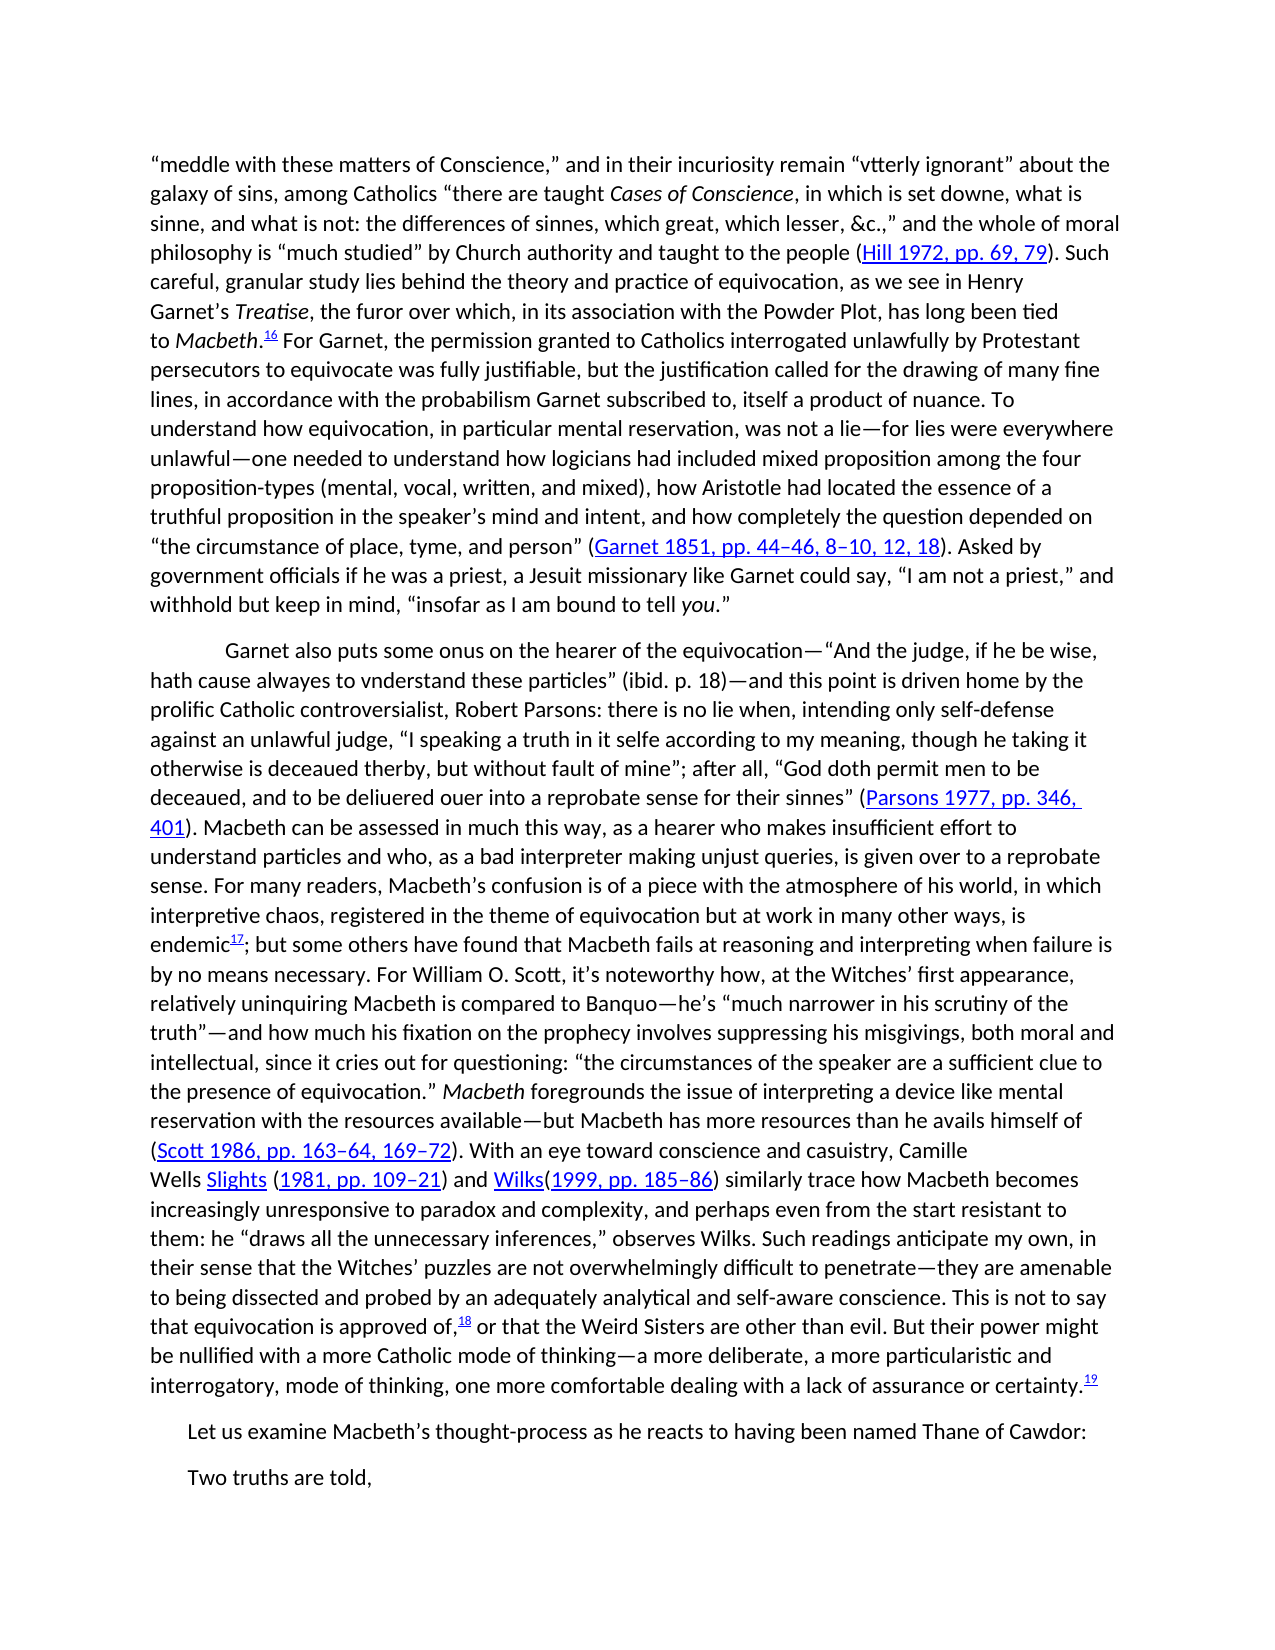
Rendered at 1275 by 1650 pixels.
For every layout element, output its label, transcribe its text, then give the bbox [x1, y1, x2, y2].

text Garnet also puts some onus on the hearer of the equivocation—“And the judge, if he be wise, hath cause alwayes to vnderstand these particles” (ibid. p. 18)—and this point is driven home by the prolific Catholic controversialist, Robert Parsons: there is no lie when, intending only self-defense against an unlawful judge, “I speaking a truth in it selfe according to my meaning, though he taking it otherwise is deceaued therby, but without fault of mine”; after all, “God doth permit men to be deceaued, and to be deliuered ouer into a reprobate sense for their sinnes” (Parsons 1977, pp. 346, 401). Macbeth can be assessed in much this way, as a hearer who makes insufficient effort to understand particles and who, as a bad interpreter making unjust queries, is given over to a reprobate sense. For many readers, Macbeth’s confusion is of a piece with the atmosphere of his world, in which interpretive chaos, registered in the theme of equivocation but at work in many other ways, is endemic17; but some others have found that Macbeth fails at reasoning and interpreting when failure is by no means necessary. For William O. Scott, it’s noteworthy how, at the Witches’ first appearance, relatively uninquiring Macbeth is compared to Banquo—he’s “much narrower in his scrutiny of the truth”—and how much his fixation on the prophecy involves suppressing his misgivings, both moral and intellectual, since it cries out for questioning: “the circumstances of the speaker are a sufficient clue to the presence of equivocation.” Macbeth foregrounds the issue of interpreting a device like mental reservation with the resources available—but Macbeth has more resources than he avails himself of (Scott 1986, pp. 163–64, 169–72). With an eye toward conscience and casuistry, Camille Wells Slights (1981, pp. 109–21) and Wilks(1999, pp. 185–86) similarly trace how Macbeth becomes increasingly unresponsive to paradox and complexity, and perhaps even from the start resistant to them: he “draws all the unnecessary inferences,” observes Wilks. Such readings anticipate my own, in their sense that the Witches’ puzzles are not overwhelmingly difficult to penetrate—they are amenable to being dissected and probed by an adequately analytical and self-aware conscience. This is not to say that equivocation is approved of,18 or that the Weird Sisters are other than evil. But their power might be nullified with a more Catholic mode of thinking—a more deliberate, a more particularistic and interrogatory, mode of thinking, one more comfortable dealing with a lack of assurance or certainty.19 [150, 637, 1125, 1399]
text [150, 150, 1125, 619]
text Let us examine Macbeth’s thought-process as he reacts to having been named Thane of Cawdor: [150, 1417, 1125, 1445]
text Two truths are told, [187, 1463, 1125, 1491]
